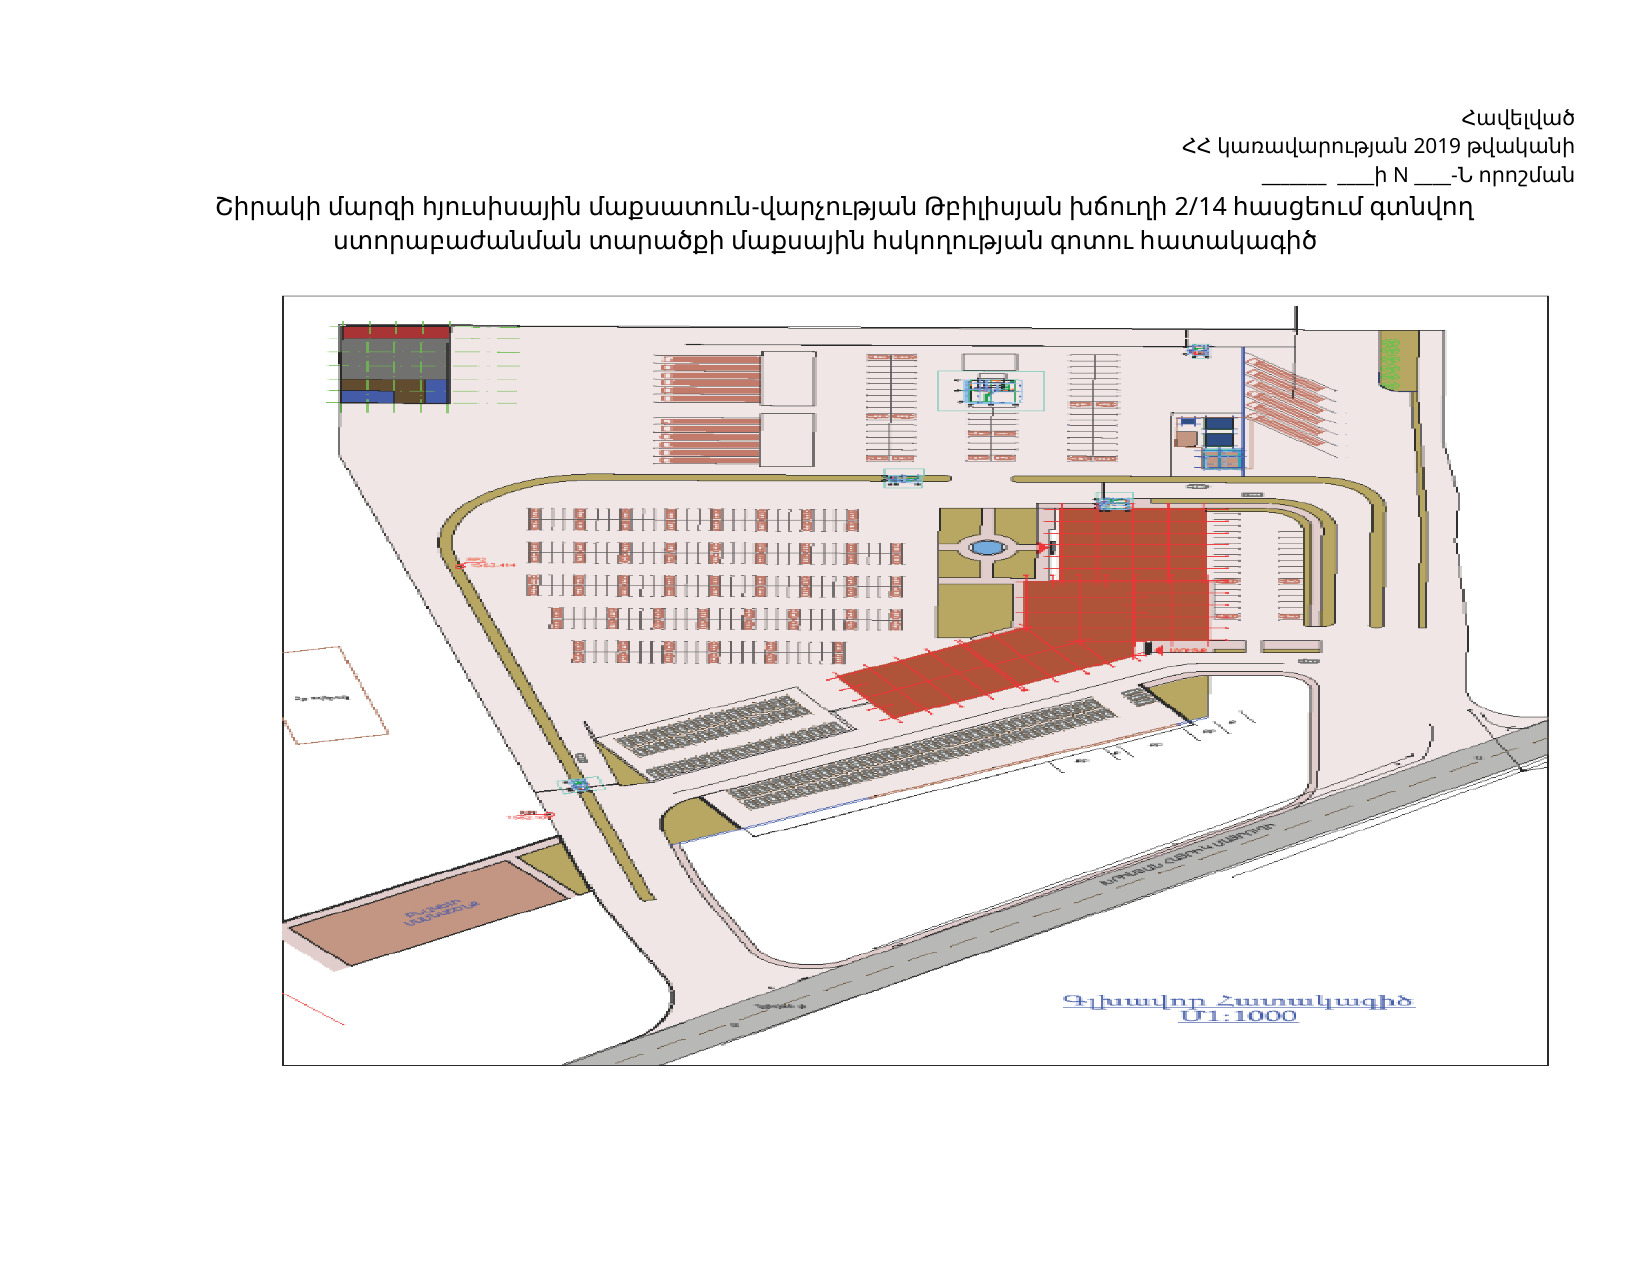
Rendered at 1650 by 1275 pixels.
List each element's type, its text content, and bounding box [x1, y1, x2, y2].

text Շիրակի մարզի հյուսիսային մաքսատուն-վարչության Թբիլիսյան խճուղի 2/14 հասցեում գտնվող ստորաբաժանման տարածքի մաքսային հսկողության գոտու հատակագիծ [75, 188, 1575, 256]
text ՀՀ կառավարության 2019 թվականի [75, 131, 1575, 160]
text Հավելված [75, 103, 1575, 131]
text _______ ____ի N ____-Ն որոշման [75, 160, 1575, 188]
